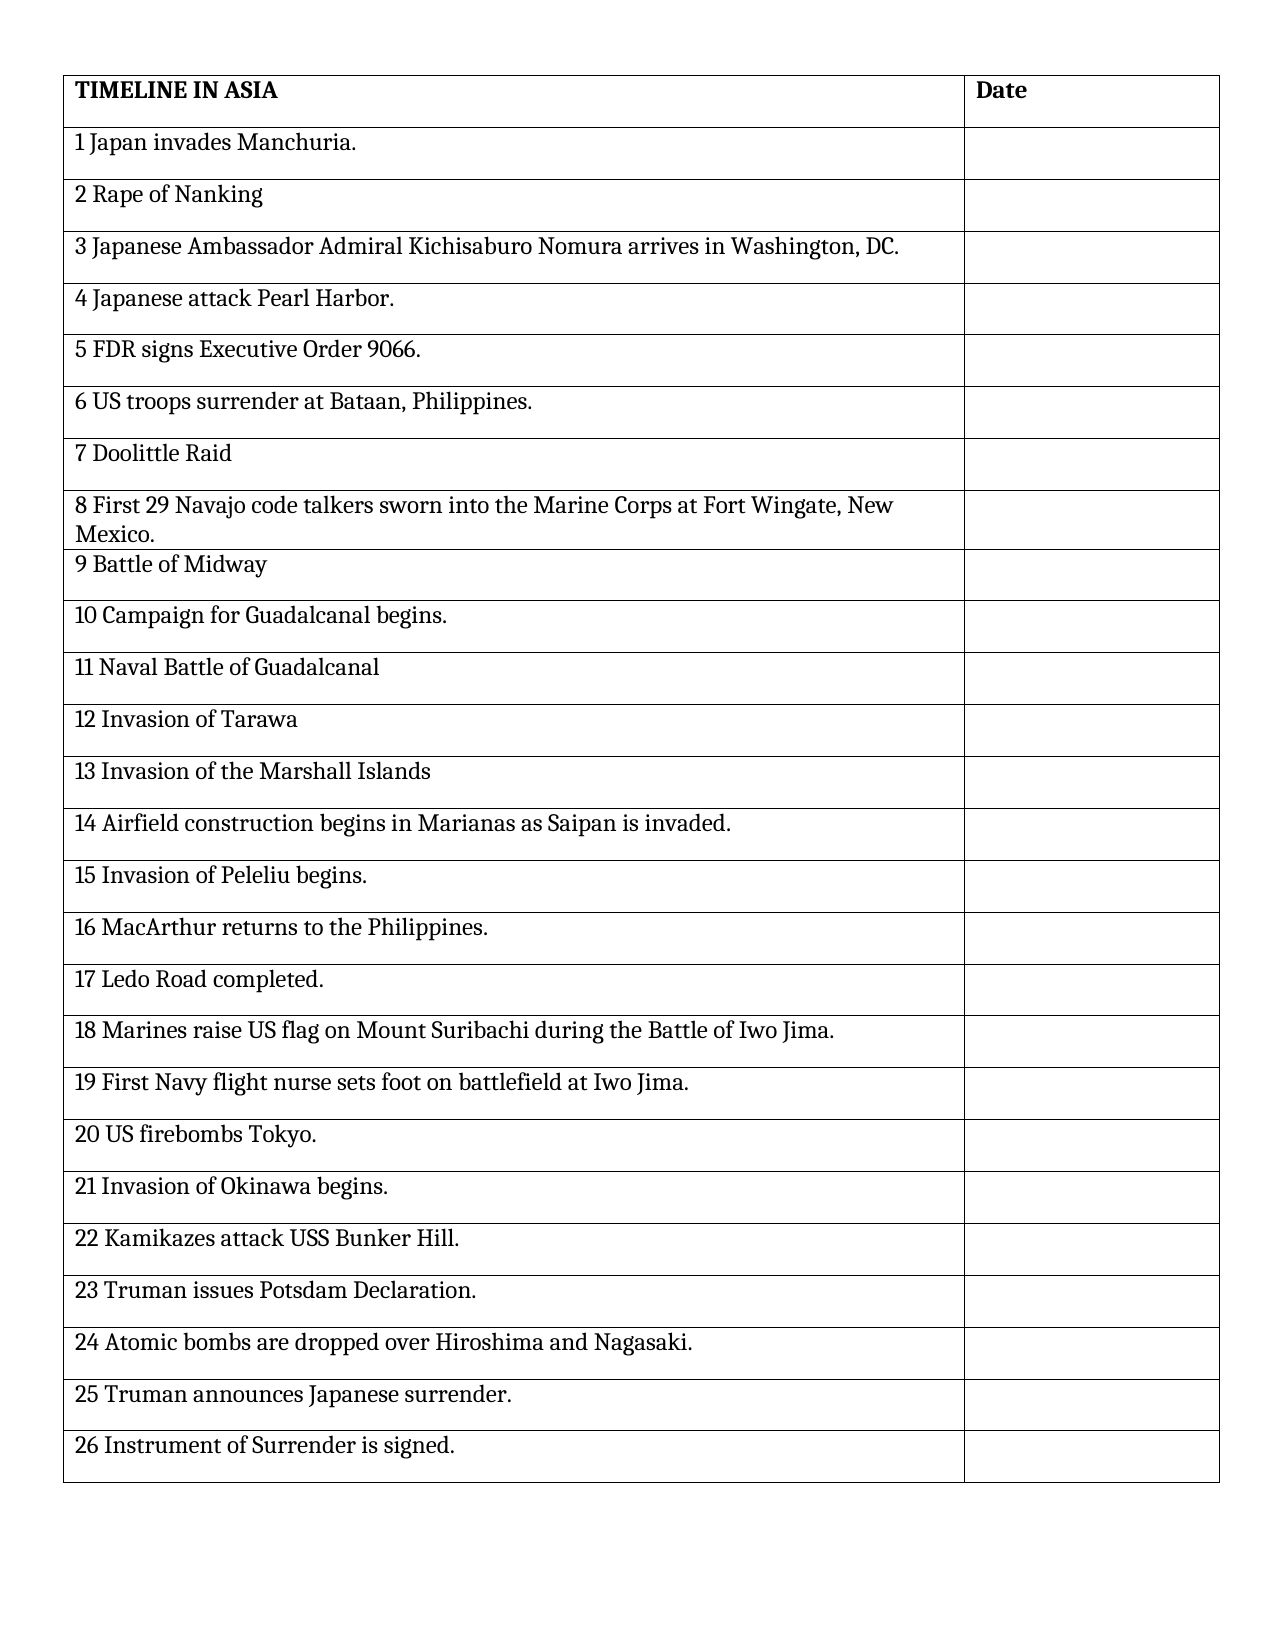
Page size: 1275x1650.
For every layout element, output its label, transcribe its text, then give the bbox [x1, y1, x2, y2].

table_cell 17 Ledo Road completed. [64, 965, 964, 1015]
table_cell 14 Airfield construction begins in Marianas as Saipan is invaded. [64, 809, 964, 860]
table_cell 4 Japanese attack Pearl Harbor. [64, 284, 964, 334]
table_cell 18 Marines raise US flag on Mount Suribachi during the Battle of Iwo Jima. [64, 1016, 964, 1067]
table_cell 6 US troops surrender at Bataan, Philippines. [64, 387, 964, 438]
table_cell 19 First Navy flight nurse sets foot on battlefield at Iwo Jima. [64, 1068, 964, 1119]
table_cell [965, 757, 1219, 808]
table_cell 20 US firebombs Tokyo. [64, 1120, 964, 1171]
table_cell Date [965, 76, 1219, 127]
table_cell [965, 1120, 1219, 1171]
table_cell [965, 1328, 1219, 1378]
table_cell [965, 1068, 1219, 1119]
table_cell [965, 913, 1219, 963]
table_cell TIMELINE IN ASIA [64, 76, 964, 127]
table_cell [965, 335, 1219, 386]
table_cell 2 Rape of Nanking [64, 180, 964, 231]
table_cell [965, 1016, 1219, 1067]
table_cell 13 Invasion of the Marshall Islands [64, 757, 964, 808]
table_cell [965, 439, 1219, 490]
table_cell [965, 601, 1219, 652]
table_cell 22 Kamikazes attack USS Bunker Hill. [64, 1224, 964, 1275]
table_cell [965, 1224, 1219, 1275]
table_cell 12 Invasion of Tarawa [64, 705, 964, 756]
table_cell 8 First 29 Navajo code talkers sworn into the Marine Corps at Fort Wingate, New Mexico. [64, 491, 964, 548]
table_cell [965, 128, 1219, 179]
table_cell 9 Battle of Midway [64, 550, 964, 600]
table_cell 16 MacArthur returns to the Philippines. [64, 913, 964, 963]
table_cell 3 Japanese Ambassador Admiral Kichisaburo Nomura arrives in Washington, DC. [64, 232, 964, 282]
table_cell [965, 1172, 1219, 1223]
table_cell [965, 491, 1219, 548]
table_cell 24 Atomic bombs are dropped over Hiroshima and Nagasaki. [64, 1328, 964, 1378]
table_cell [965, 809, 1219, 860]
table_cell 10 Campaign for Guadalcanal begins. [64, 601, 964, 652]
table_cell [965, 180, 1219, 231]
table_cell 7 Doolittle Raid [64, 439, 964, 490]
table_cell 23 Truman issues Potsdam Declaration. [64, 1276, 964, 1327]
table_cell 15 Invasion of Peleliu begins. [64, 861, 964, 912]
table_cell [965, 1380, 1219, 1430]
table_cell 11 Naval Battle of Guadalcanal [64, 653, 964, 704]
table_cell [965, 550, 1219, 600]
table_cell 26 Instrument of Surrender is signed. [64, 1431, 964, 1482]
table_cell [965, 705, 1219, 756]
table_cell [965, 653, 1219, 704]
table_cell [965, 965, 1219, 1015]
table_cell [965, 387, 1219, 438]
table_cell [965, 232, 1219, 282]
table_cell 5 FDR signs Executive Order 9066. [64, 335, 964, 386]
table_cell [965, 284, 1219, 334]
table_cell [965, 861, 1219, 912]
table_cell 1 Japan invades Manchuria. [64, 128, 964, 179]
table_cell 21 Invasion of Okinawa begins. [64, 1172, 964, 1223]
table_cell [965, 1276, 1219, 1327]
table_cell [965, 1431, 1219, 1482]
table_cell 25 Truman announces Japanese surrender. [64, 1380, 964, 1430]
